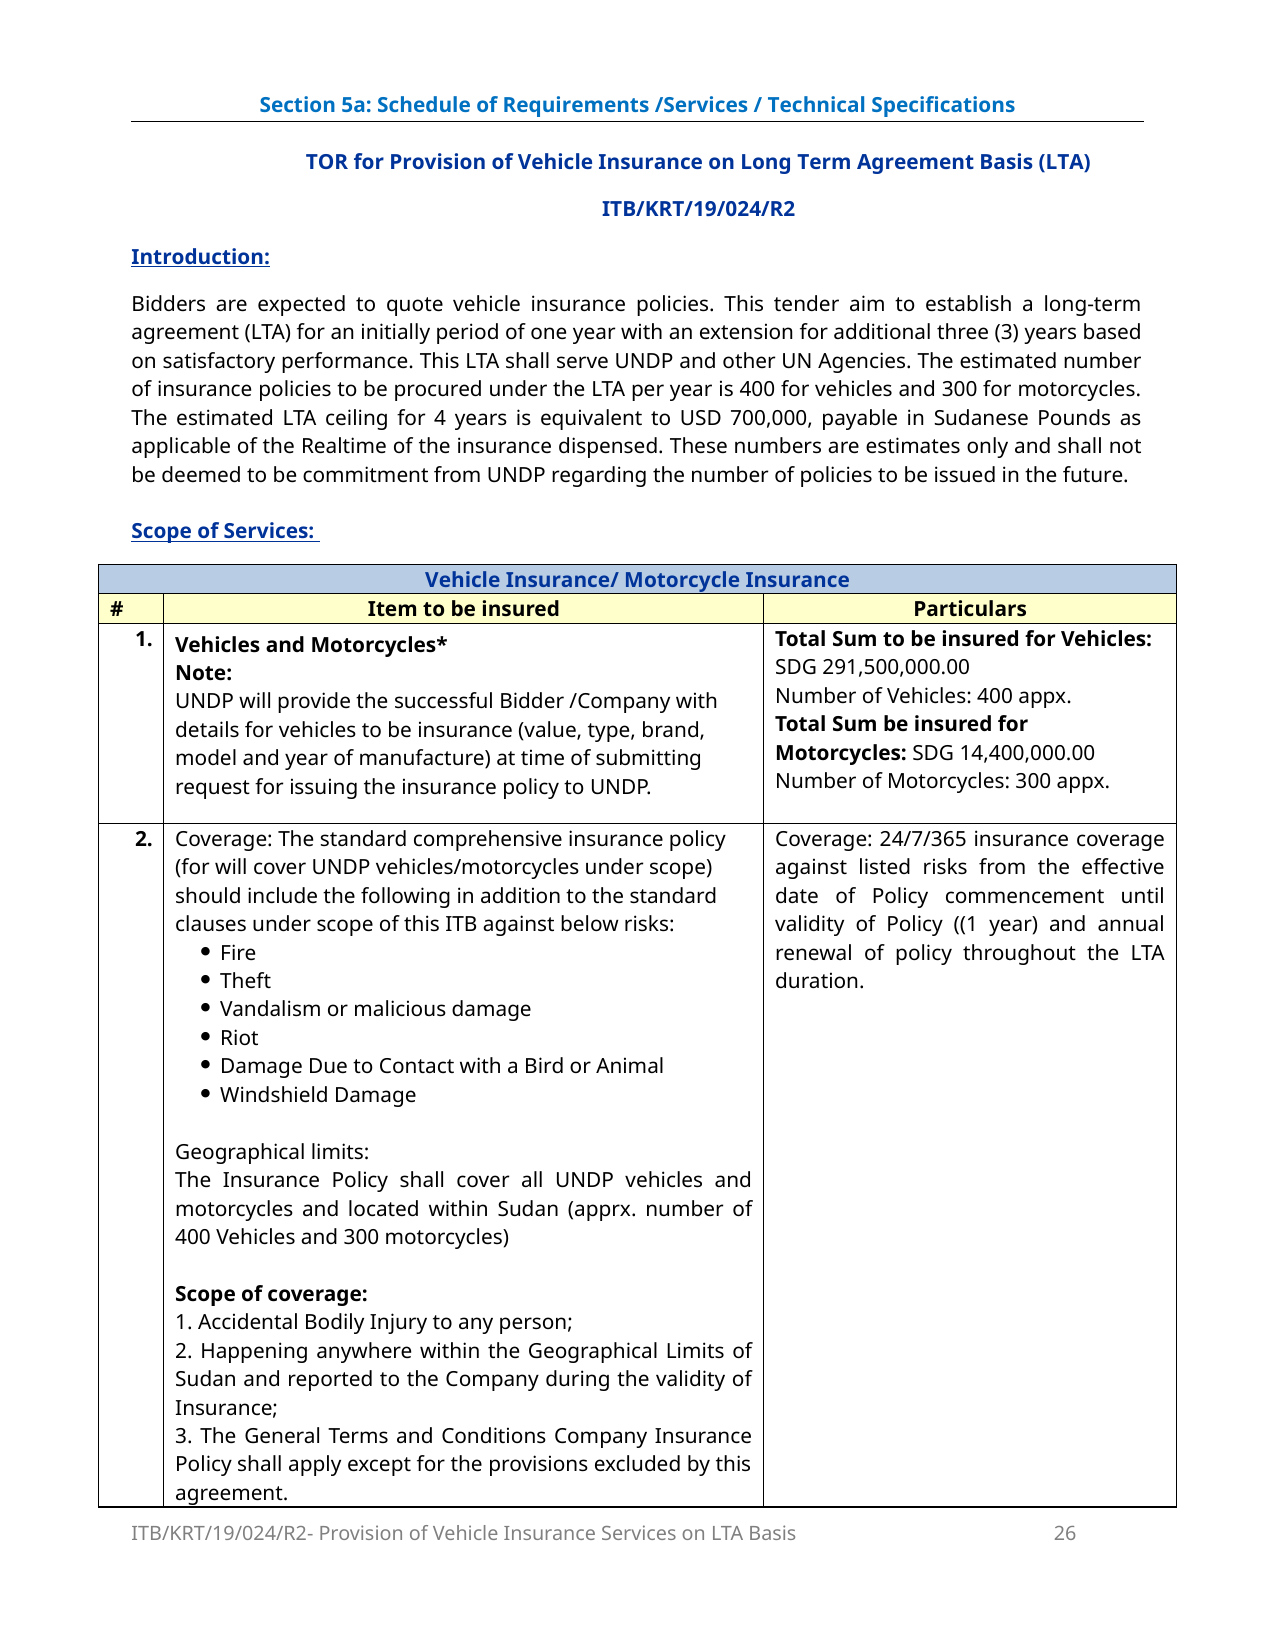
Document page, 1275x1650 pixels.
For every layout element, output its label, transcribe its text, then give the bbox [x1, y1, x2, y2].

text Introduction: [131, 242, 1144, 270]
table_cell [164, 824, 763, 1506]
table_cell # [99, 594, 163, 623]
subtitle Section 5a: Schedule of Requirements /Services / Technical Specifications [131, 91, 1144, 121]
table_cell Total Sum to be insured for Vehicles: SDG 291,500,000.00 Number of Vehicles: 400 appx. Total Sum be insured for Motorcycles: SDG 14,400,000.00 Number of Motorcycles: 300 appx. [764, 624, 1176, 823]
text ITB/KRT/19/024/R2 [253, 194, 1144, 223]
table_cell Vehicles and Motorcycles* Note: UNDP will provide the successful Bidder /Company with details for vehicles to be insurance (value, type, brand, model and year of manufacture) at time of submitting request for issuing the insurance policy to UNDP. [164, 624, 763, 823]
table_cell 1. [99, 624, 163, 823]
table_header Vehicle Insurance/ Motorcycle Insurance [99, 565, 1176, 593]
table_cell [764, 824, 1176, 1506]
table_cell Item to be insured [164, 594, 763, 623]
table_cell 2. [99, 824, 163, 1506]
text TOR for Provision of Vehicle Insurance on Long Term Agreement Basis (LTA) [253, 147, 1144, 176]
text Bidders are expected to quote vehicle insurance policies. This tender aim to establish a long-term agreement (LTA) for an initially period of one year with an extension for additional three (3) years based on satisfactory performance. This LTA shall serve UNDP and other UN Agencies. The estimated number of insurance policies to be procured under the LTA per year is 400 for vehicles and 300 for motorcycles. The estimated LTA ceiling for 4 years is equivalent to USD 700,000, payable in Sudanese Pounds as applicable of the Realtime of the insurance dispensed. These numbers are estimates only and shall not be deemed to be commitment from UNDP regarding the number of policies to be issued in the future. [131, 289, 1144, 488]
text Scope of Services: [131, 517, 1144, 545]
table_cell Particulars [764, 594, 1176, 623]
